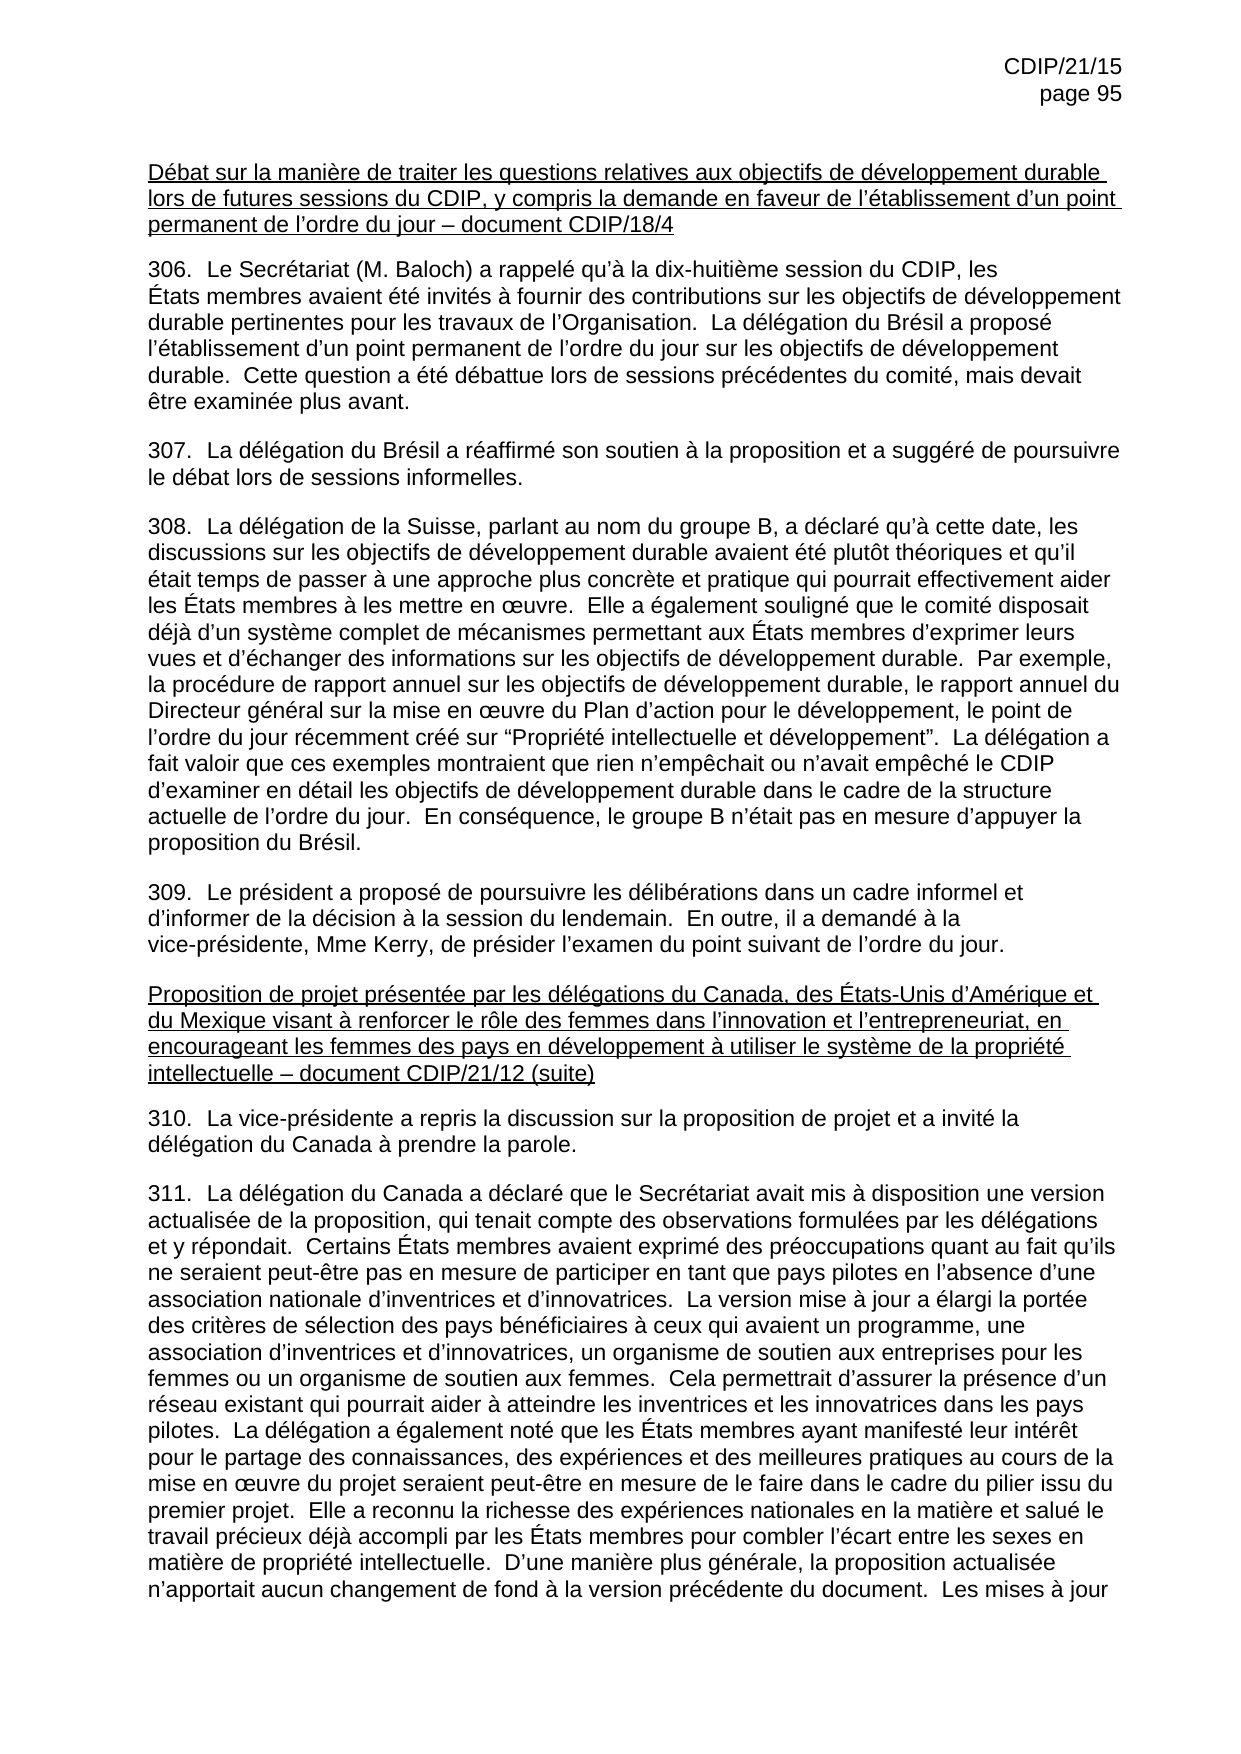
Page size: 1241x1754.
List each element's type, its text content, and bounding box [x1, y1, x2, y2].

subtitle Proposition de projet présentée par les délégations du Canada, des États-Unis d’Amérique et du Mexique visant à renforcer le rôle des femmes dans l’innovation et l’entrepreneuriat, en encourageant les femmes des pays en développement à utiliser le système de la propriété intellectuelle – document CDIP/21/12 (suite) [148, 981, 1122, 1086]
text Le président a proposé de poursuivre les délibérations dans un cadre informel et d’informer de la décision à la session du lendemain. En outre, il a demandé à la vice-présidente, Mme Kerry, de présider l’examen du point suivant de l’ordre du jour. [148, 878, 1122, 958]
text La délégation du Brésil a réaffirmé son soutien à la proposition et a suggéré de poursuivre le débat lors de sessions informelles. [148, 437, 1122, 490]
text La vice-présidente a repris la discussion sur la proposition de projet et a invité la délégation du Canada à prendre la parole. [148, 1105, 1122, 1157]
subtitle Débat sur la manière de traiter les questions relatives aux objectifs de développement durable lors de futures sessions du CDIP, y compris la demande en faveur de l’établissement d’un point permanent de l’ordre du jour – document CDIP/18/4 [148, 158, 1122, 208]
text La délégation de la Suisse, parlant au nom du groupe B, a déclaré qu’à cette date, les discussions sur les objectifs de développement durable avaient été plutôt théoriques et qu’il était temps de passer à une approche plus concrète et pratique qui pourrait effectivement aider les États membres à les mettre en œuvre. Elle a également souligné que le comité disposait déjà d’un système complet de mécanismes permettant aux États membres d’exprimer leurs vues et d’échanger des informations sur les objectifs de développement durable. Par exemple, la procédure de rapport annuel sur les objectifs de développement durable, le rapport annuel du Directeur général sur la mise en œuvre du Plan d’action pour le développement, le point de l’ordre du jour récemment créé sur “Propriété intellectuelle et développement”. La délégation a fait valoir que ces exemples montraient que rien n’empêchait ou n’avait empêché le CDIP d’examiner en détail les objectifs de développement durable dans le cadre de la structure actuelle de l’ordre du jour. En conséquence, le groupe B n’était pas en mesure d’appuyer la proposition du Brésil. [148, 513, 1122, 856]
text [148, 1180, 1122, 1602]
subtitle Débat sur la manière de traiter les questions relatives aux objectifs de développement durable lors de futures sessions du CDIP, y compris la demande en faveur de l’établissement d’un point permanent de l’ordre du jour – document CDIP/18/4 [148, 209, 1122, 238]
text Le Secrétariat (M. Baloch) a rappelé qu’à la dix-huitième session du CDIP, les États membres avaient été invités à fournir des contributions sur les objectifs de développement durable pertinentes pour les travaux de l’Organisation. La délégation du Brésil a proposé l’établissement d’un point permanent de l’ordre du jour sur les objectifs de développement durable. Cette question a été débattue lors de sessions précédentes du comité, mais devait être examinée plus avant. [148, 256, 1122, 414]
